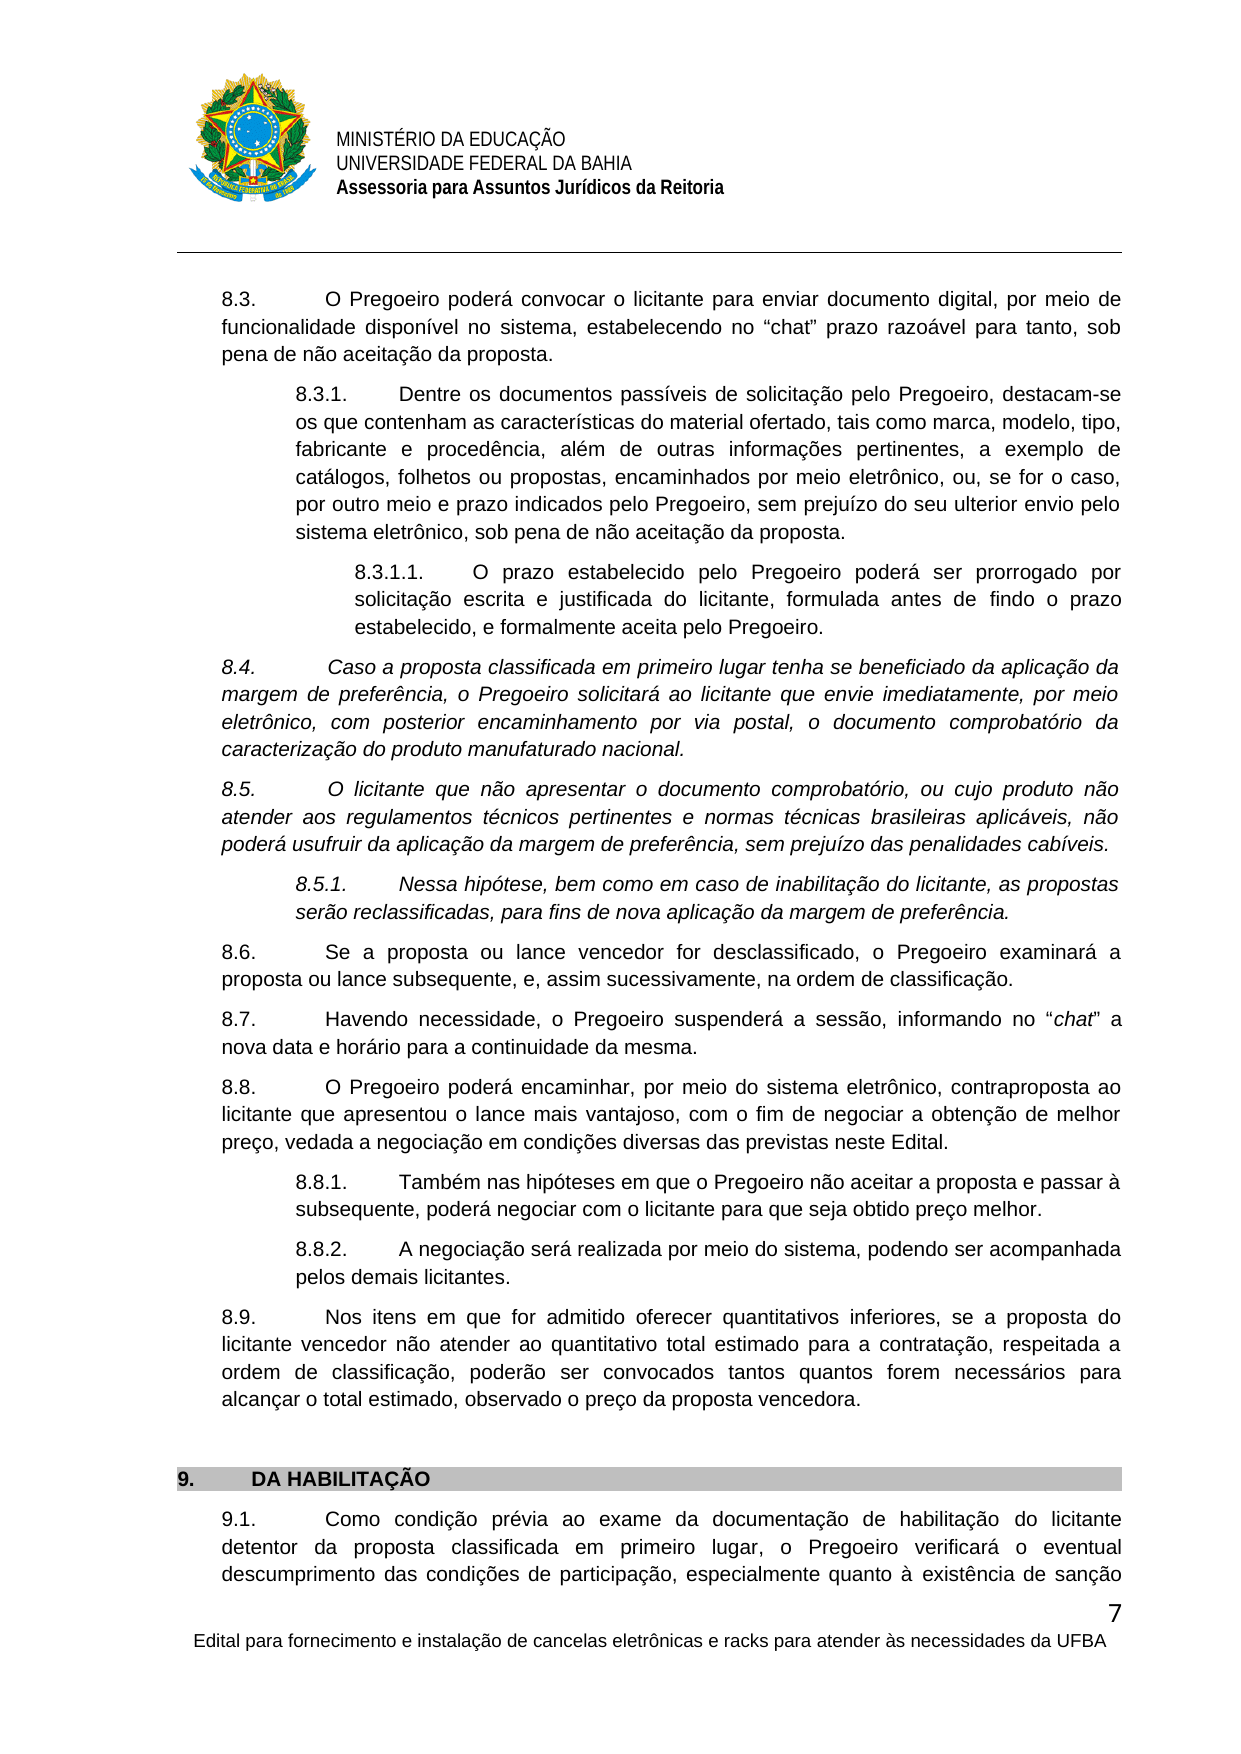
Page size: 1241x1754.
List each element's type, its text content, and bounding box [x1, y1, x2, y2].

picture [188, 73, 317, 202]
list Nos itens em que for admitido oferecer quantitativos inferiores, se a proposta do licitante vencedor não atender ao quantitativo total estimado para a contratação, respeitada a ordem de classificação, poderão ser convocados tantos quantos forem necessários para alcançar o total estimado, observado o preço da proposta vencedora. [221, 1305, 1122, 1411]
list Dentre os documentos passíveis de solicitação pelo Pregoeiro, destacam-se os que contenham as características do material ofertado, tais como marca, modelo, tipo, fabricante e procedência, além de outras informações pertinentes, a exemplo de catálogos, folhetos ou propostas, encaminhados por meio eletrônico, ou, se for o caso, por outro meio e prazo indicados pelo Pregoeiro, sem prejuízo do seu ulterior envio pelo sistema eletrônico, sob pena de não aceitação da proposta. [295, 382, 1122, 544]
list O prazo estabelecido pelo Pregoeiro poderá ser prorrogado por solicitação escrita e justificada do licitante, formulada antes de findo o prazo estabelecido, e formalmente aceita pelo Pregoeiro. [354, 560, 1122, 639]
list Havendo necessidade, o Pregoeiro suspenderá a sessão, informando no “chat” a nova data e horário para a continuidade da mesma. [221, 1007, 1122, 1059]
list O Pregoeiro poderá convocar o licitante para enviar documento digital, por meio de funcionalidade disponível no sistema, estabelecendo no “chat” prazo razoável para tanto, sob pena de não aceitação da proposta. [221, 287, 1122, 366]
list A negociação será realizada por meio do sistema, podendo ser acompanhada pelos demais licitantes. [295, 1237, 1122, 1289]
list Nessa hipótese, bem como em caso de inabilitação do licitante, as propostas serão reclassificadas, para fins de nova aplicação da margem de preferência. [295, 872, 1122, 924]
list O Pregoeiro poderá encaminhar, por meio do sistema eletrônico, contraproposta ao licitante que apresentou o lance mais vantajoso, com o fim de negociar a obtenção de melhor preço, vedada a negociação em condições diversas das previstas neste Edital. [221, 1075, 1122, 1154]
list DA HABILITAÇÃO [177, 1467, 1122, 1491]
list Se a proposta ou lance vencedor for desclassificado, o Pregoeiro examinará a proposta ou lance subsequente, e, assim sucessivamente, na ordem de classificação. [221, 940, 1122, 991]
list O licitante que não apresentar o documento comprobatório, ou cujo produto não atender aos regulamentos técnicos pertinentes e normas técnicas brasileiras aplicáveis, não poderá usufruir da aplicação da margem de preferência, sem prejuízo das penalidades cabíveis. [221, 777, 1122, 856]
list Também nas hipóteses em que o Pregoeiro não aceitar a proposta e passar à subsequente, poderá negociar com o licitante para que seja obtido preço melhor. [295, 1170, 1122, 1221]
list Caso a proposta classificada em primeiro lugar tenha se beneficiado da aplicação da margem de preferência, o Pregoeiro solicitará ao licitante que envie imediatamente, por meio eletrônico, com posterior encaminhamento por via postal, o documento comprobatório da caracterização do produto manufaturado nacional. [221, 655, 1122, 761]
